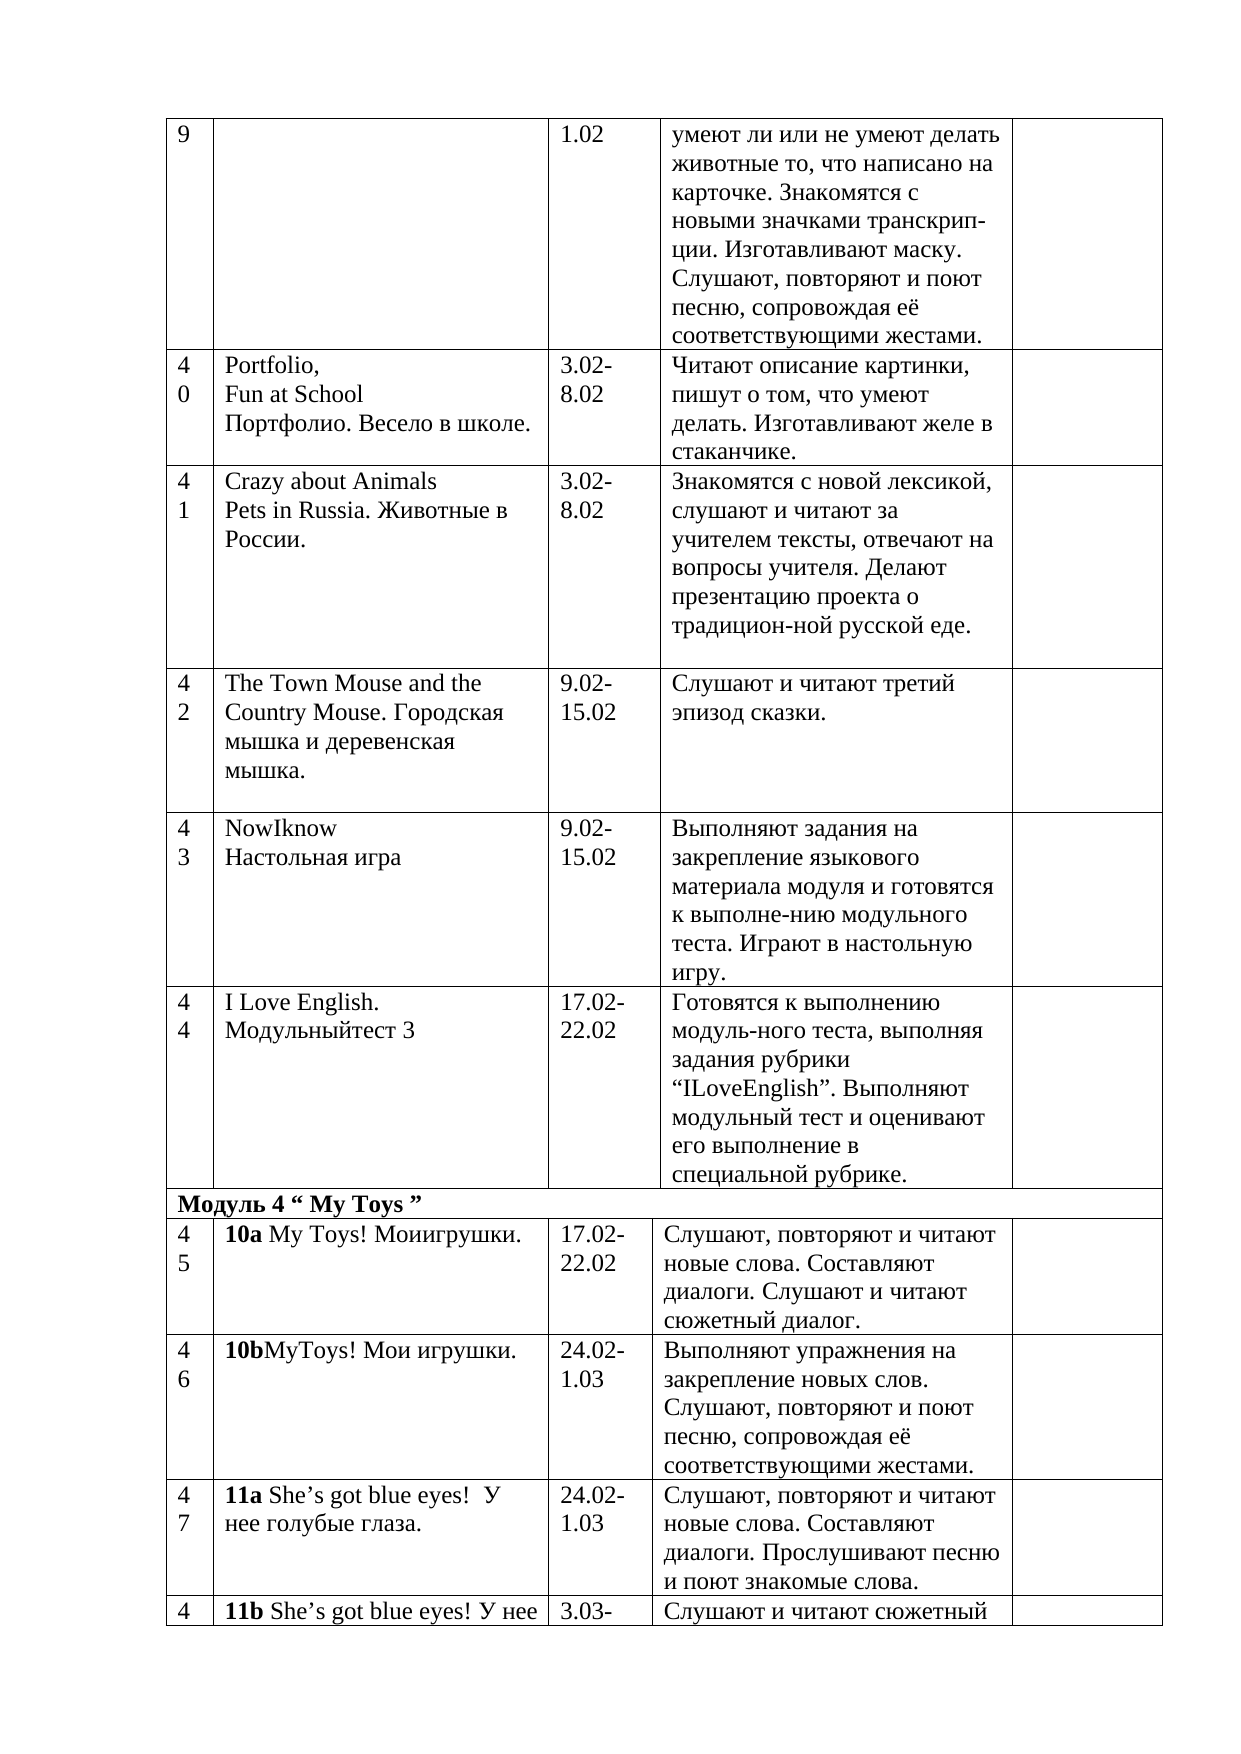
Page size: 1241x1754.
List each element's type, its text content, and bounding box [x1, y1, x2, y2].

table_cell 3.02-8.02 [549, 466, 660, 667]
table_cell 47 [167, 1480, 213, 1595]
table_cell Слушают, повторяют и читают новые слова. Составляют диалоги. Слушают и читают сюжетный диалог. [653, 1219, 1012, 1334]
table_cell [214, 119, 548, 349]
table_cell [214, 1596, 548, 1624]
table_cell 11a She’s got blue eyes! У нее голубые глаза. [214, 1480, 548, 1595]
table_cell 27.01-1.02 [549, 119, 660, 349]
table_cell 3.02-8.02 [549, 350, 660, 465]
table_cell Portfolio, Fun at School Портфолио. Весело в школе. [214, 350, 548, 465]
table_cell 45 [167, 1219, 213, 1334]
table_cell Читают описание картинки, пишут о том, что умеют делать. Изготавливают желе в стаканчике. [661, 350, 1012, 465]
table_cell [1013, 350, 1162, 465]
table_cell 40 [167, 350, 213, 465]
table_cell The Town Mouse and the Country Mouse. Городская мышка и деревенская мышка. [214, 669, 548, 812]
table_cell Выполняют упражнения на закрепление новых слов. Слушают, повторяют и поют песню, сопровождая её соответствующими жестами. [653, 1335, 1012, 1479]
table_cell 24.02-1.03 [549, 1335, 652, 1479]
table_cell 41 [167, 466, 213, 667]
table_cell 9.02-15.02 [549, 669, 660, 812]
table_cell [661, 119, 1012, 349]
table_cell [653, 1596, 1012, 1624]
table_cell Слушают и читают третий эпизод сказки. [661, 669, 1012, 812]
table_cell [1013, 1219, 1162, 1334]
table_cell 3.03-8.03 [549, 1596, 652, 1624]
table_cell NowIknow Настольная игра [214, 813, 548, 986]
table_cell [1013, 1596, 1162, 1624]
table_cell 17.02-22.02 [549, 1219, 652, 1334]
table_cell Знакомятся с новой лексикой, слушают и читают за учителем тексты, отвечают на вопросы учителя. Делают презентацию проекта о традицион-ной русской еде. [661, 466, 1012, 667]
table_cell 42 [167, 669, 213, 812]
table_cell Модуль 4 “ My Toys ” [167, 1189, 1162, 1218]
table_cell [1013, 669, 1162, 812]
table_cell [1013, 1480, 1162, 1595]
table_cell [1013, 119, 1162, 349]
table_cell 17.02-22.02 [549, 987, 660, 1188]
table_cell 10bMyToys! Мои игрушки. [214, 1335, 548, 1479]
table_cell 48 [167, 1596, 213, 1624]
table_cell [1013, 813, 1162, 986]
table_cell Слушают, повторяют и читают новые слова. Составляют диалоги. Прослушивают песню и поют знакомые слова. [653, 1480, 1012, 1595]
table_cell 24.02-1.03 [549, 1480, 652, 1595]
table_cell 44 [167, 987, 213, 1188]
table_cell Выполняют задания на закрепление языкового материала модуля и готовятся к выполне-нию модульного теста. Играют в настольную игру. [661, 813, 1012, 986]
table_cell 39 [167, 119, 213, 349]
table_cell I Love English. Модульныйтест 3 [214, 987, 548, 1188]
table_cell 43 [167, 813, 213, 986]
table_cell 10a My Toys! Моиигрушки. [214, 1219, 548, 1334]
table_cell Готовятся к выполнению модуль-ного теста, выполняя задания рубрики “ILoveEnglish”. Выполняют модульный тест и оценивают его выполнение в специальной рубрике. [661, 987, 1012, 1188]
table_cell [1013, 466, 1162, 667]
table_cell 9.02-15.02 [549, 813, 660, 986]
table_cell Crazy about Animals Pets in Russia. Животные в России. [214, 466, 548, 667]
table_cell [1013, 1335, 1162, 1479]
table_cell [1013, 987, 1162, 1188]
table_cell 46 [167, 1335, 213, 1479]
